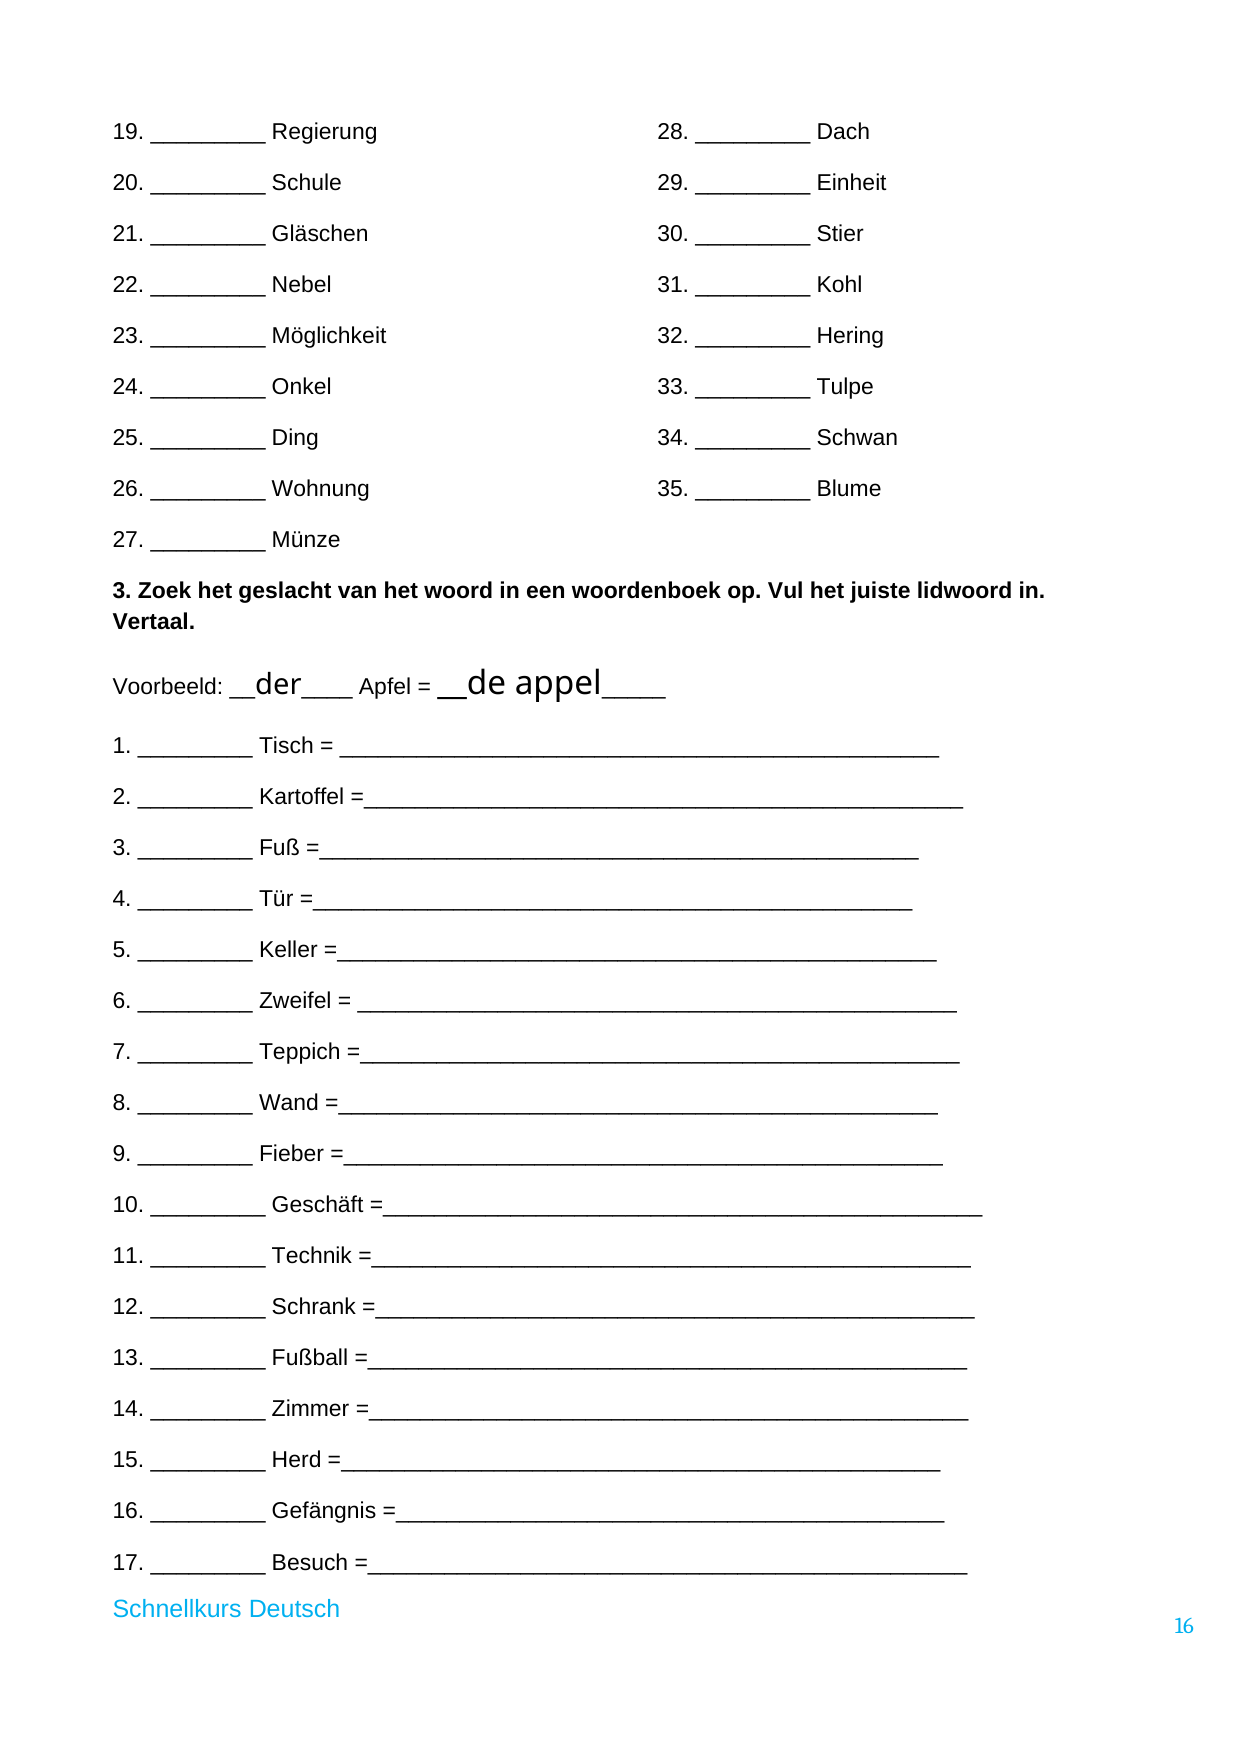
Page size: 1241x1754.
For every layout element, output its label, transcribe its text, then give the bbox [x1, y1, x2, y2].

text 24. _________ Onkel [112, 373, 583, 400]
text Voorbeeld: __der____ Apfel = __de appel_____ [112, 659, 1128, 704]
text 12. _________ Schrank =_______________________________________________ [112, 1293, 1128, 1319]
text 29. _________ Einheit [657, 169, 1128, 196]
text 17. _________ Besuch =_______________________________________________ [112, 1548, 1128, 1575]
text 3. _________ Fuß =_______________________________________________ [112, 834, 1128, 860]
text 21. _________ Gläschen [112, 220, 583, 247]
text 3. Zoek het geslacht van het woord in een woordenboek op. Vul het juiste lidwoord in. Vertaal. [112, 577, 1128, 634]
text 28. _________ Dach [657, 118, 1128, 144]
text 10. _________ Geschäft =_______________________________________________ [112, 1191, 1128, 1217]
text 4. _________ Tür =_______________________________________________ [112, 885, 1128, 911]
text 8. _________ Wand =_______________________________________________ [112, 1089, 1128, 1115]
text 9. _________ Fieber =_______________________________________________ [112, 1140, 1128, 1166]
text 14. _________ Zimmer =_______________________________________________ [112, 1395, 1128, 1422]
text 26. _________ Wohnung [112, 475, 583, 502]
text 11. _________ Technik =_______________________________________________ [112, 1242, 1128, 1268]
text 6. _________ Zweifel = _______________________________________________ [112, 987, 1128, 1013]
text 20. _________ Schule [112, 169, 583, 196]
text 34. _________ Schwan [657, 424, 1128, 451]
text 35. _________ Blume [657, 475, 1128, 502]
text 16. _________ Gefängnis =___________________________________________ [112, 1497, 1128, 1524]
text 13. _________ Fußball =_______________________________________________ [112, 1344, 1128, 1371]
text 1. _________ Tisch = _______________________________________________ [112, 732, 1128, 758]
text 27. _________ Münze [112, 526, 583, 553]
text 25. _________ Ding [112, 424, 583, 451]
text 33. _________ Tulpe [657, 373, 1128, 400]
text 30. _________ Stier [657, 220, 1128, 247]
text 2. _________ Kartoffel =_______________________________________________ [112, 783, 1128, 809]
text 31. _________ Kohl [657, 271, 1128, 298]
text 7. _________ Teppich =_______________________________________________ [112, 1038, 1128, 1064]
text 19. _________ Regierung [112, 118, 583, 144]
text 15. _________ Herd =_______________________________________________ [112, 1446, 1128, 1473]
text 23. _________ Möglichkeit [112, 322, 583, 349]
text 5. _________ Keller =_______________________________________________ [112, 936, 1128, 962]
text 22. _________ Nebel [112, 271, 583, 298]
text 32. _________ Hering [657, 322, 1128, 349]
